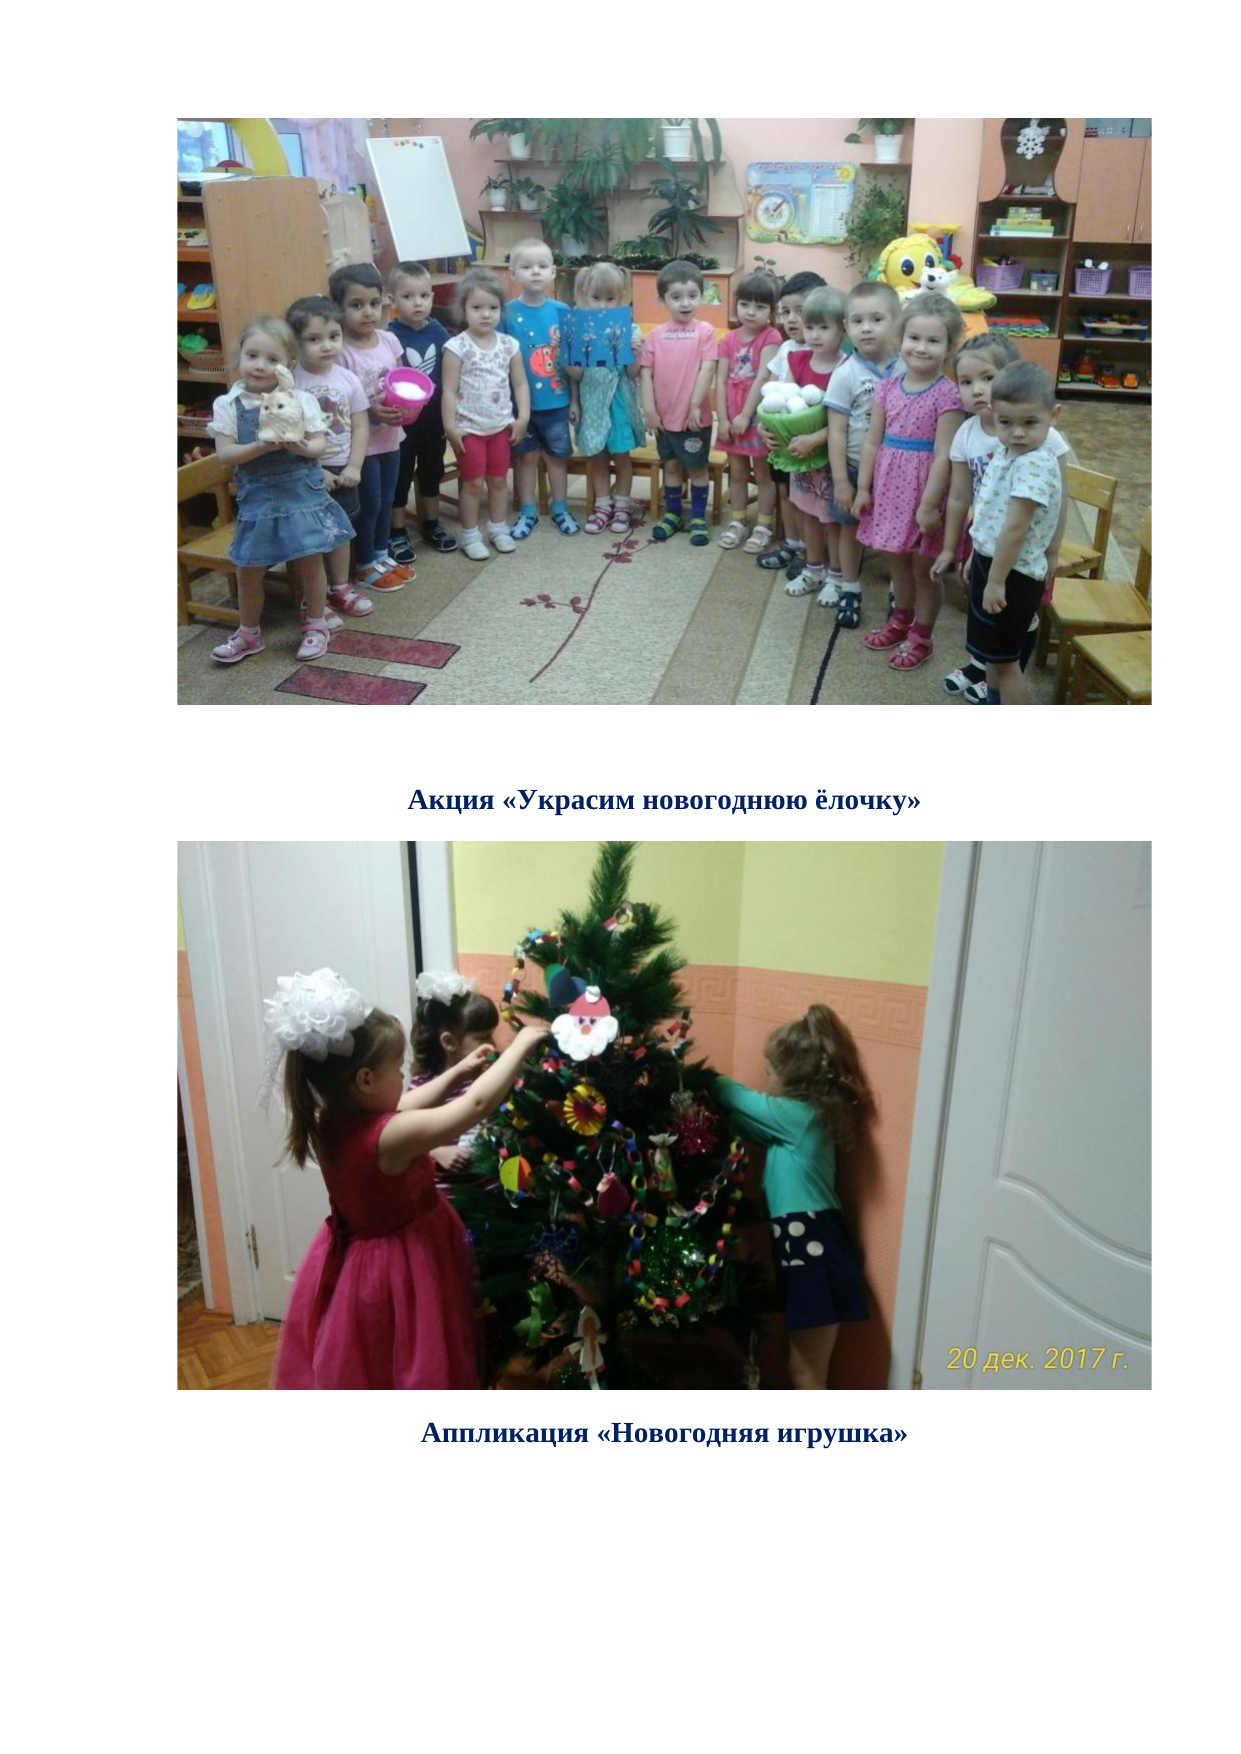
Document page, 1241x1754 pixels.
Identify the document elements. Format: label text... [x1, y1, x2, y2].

picture [177, 118, 1152, 705]
text Акция «Украсим новогоднюю ёлочку» [177, 782, 1152, 816]
picture [177, 841, 1152, 1390]
text Аппликация «Новогодняя игрушка» [177, 1415, 1152, 1448]
